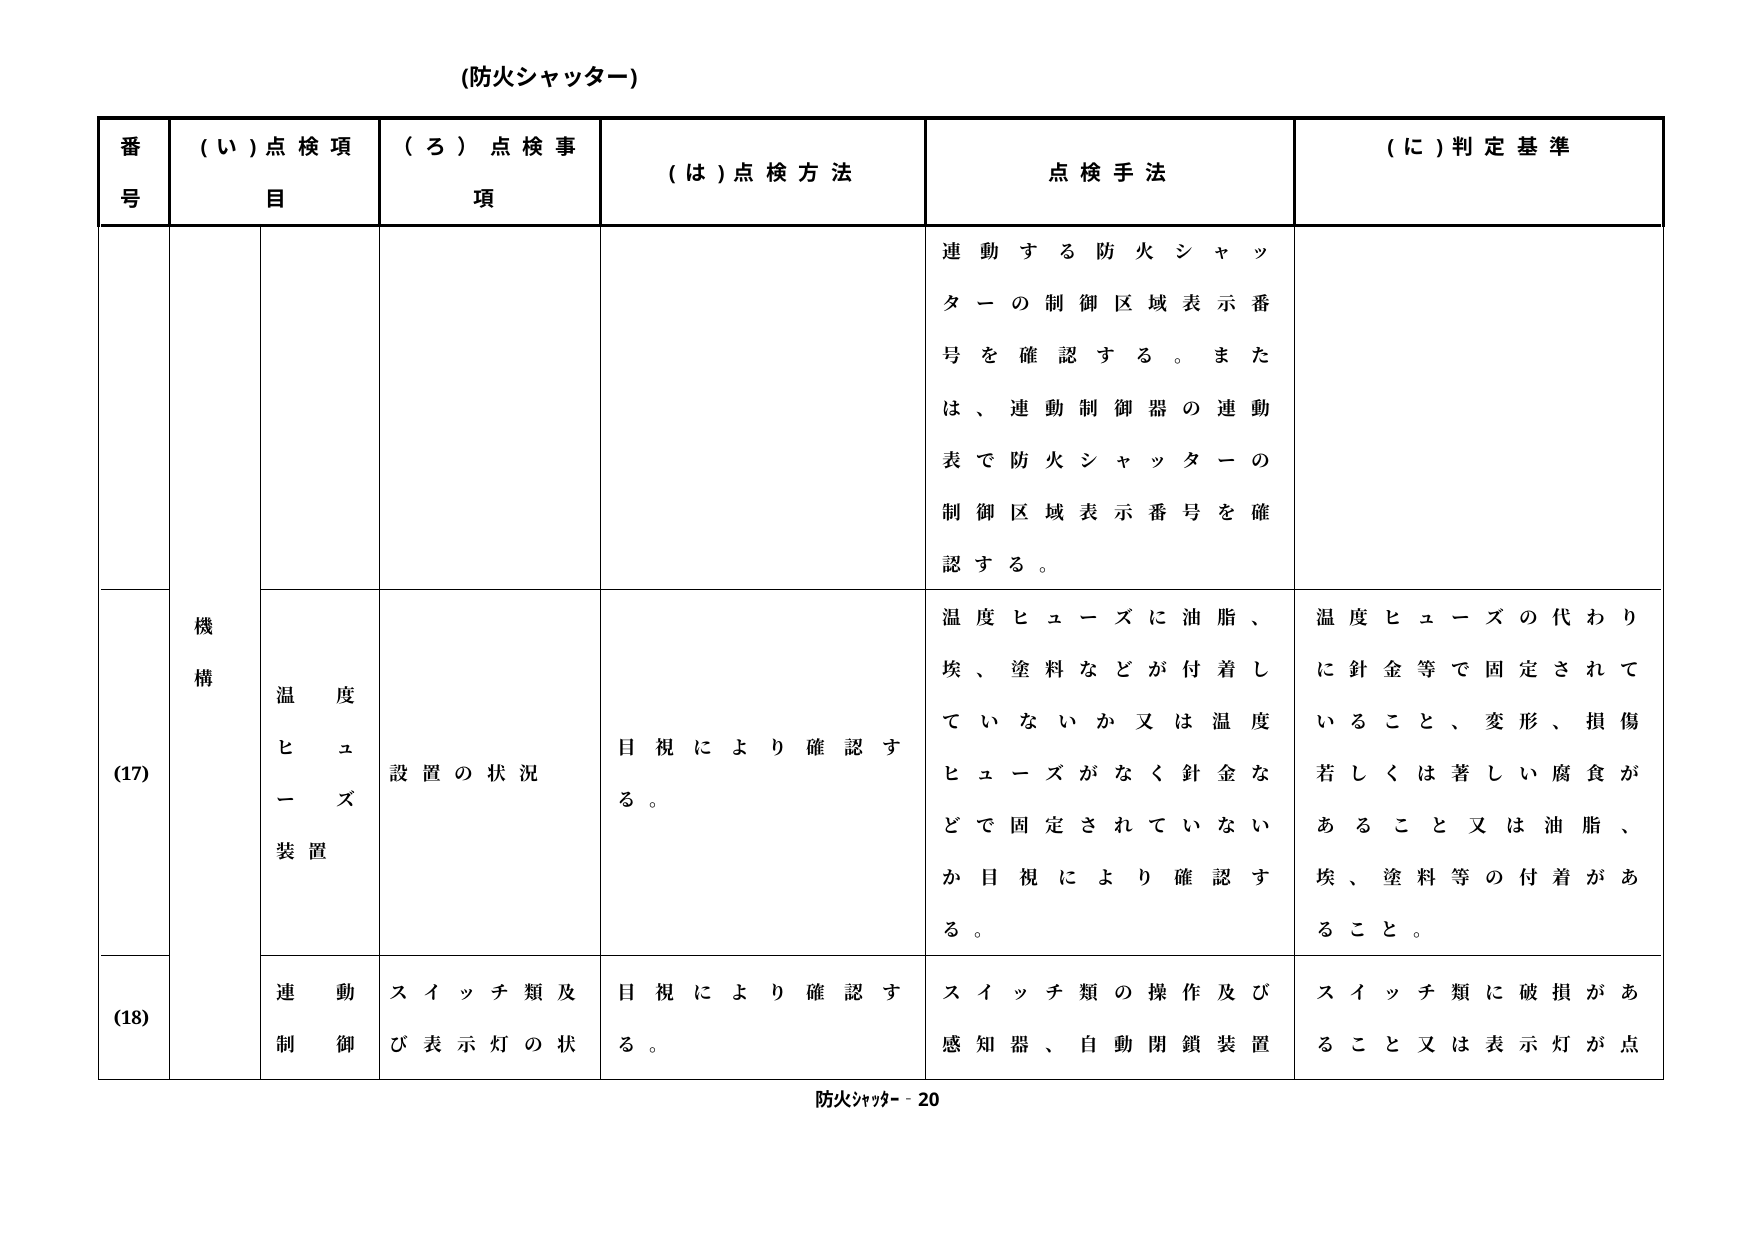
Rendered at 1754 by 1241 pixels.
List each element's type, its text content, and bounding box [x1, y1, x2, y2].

table_cell (17) [99, 589, 169, 955]
table_cell 設置の状況 [380, 590, 600, 955]
table_cell 温度ヒューズ装置 [261, 590, 379, 955]
table_cell 目視により確認する。 [601, 956, 925, 1079]
table_cell スイッチ類に破損があること又は表示灯が点灯しないこと。 [1295, 955, 1663, 1079]
table_cell 温度ヒューズの代わりに針金等で固定されていること、変形、損傷若しくは著しい腐食があること又は油脂、埃、塗料等の付着があること。 [1295, 589, 1663, 955]
table_cell (16) [99, 224, 169, 589]
table_cell 連動制御器 [261, 956, 379, 1079]
table_cell [1295, 224, 1663, 589]
table_cell 温度ヒューズに油脂、埃、塗料などが付着していないか又は温度ヒューズがなく針金などで固定されていないか目視により確認する。 [926, 590, 1294, 955]
table_cell スイッチ類及び表示灯の状況 [380, 956, 600, 1079]
table_header (に)判定基準 [1296, 120, 1662, 224]
table_cell [261, 227, 379, 589]
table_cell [926, 227, 1294, 589]
table_cell [601, 227, 925, 589]
table_cell 連動機構 [170, 227, 260, 1079]
table_header 点検手法 [927, 120, 1293, 224]
table_cell [380, 227, 600, 589]
table_header （ろ）点検事項 [381, 120, 599, 224]
table_header 番号 [100, 120, 168, 224]
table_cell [926, 956, 1294, 1079]
table_cell (18) [99, 955, 169, 1079]
table_header (い)点検項目 [171, 120, 378, 224]
table_header (は)点検方法 [602, 120, 924, 224]
table_cell 目視により確認する。 [601, 590, 925, 955]
